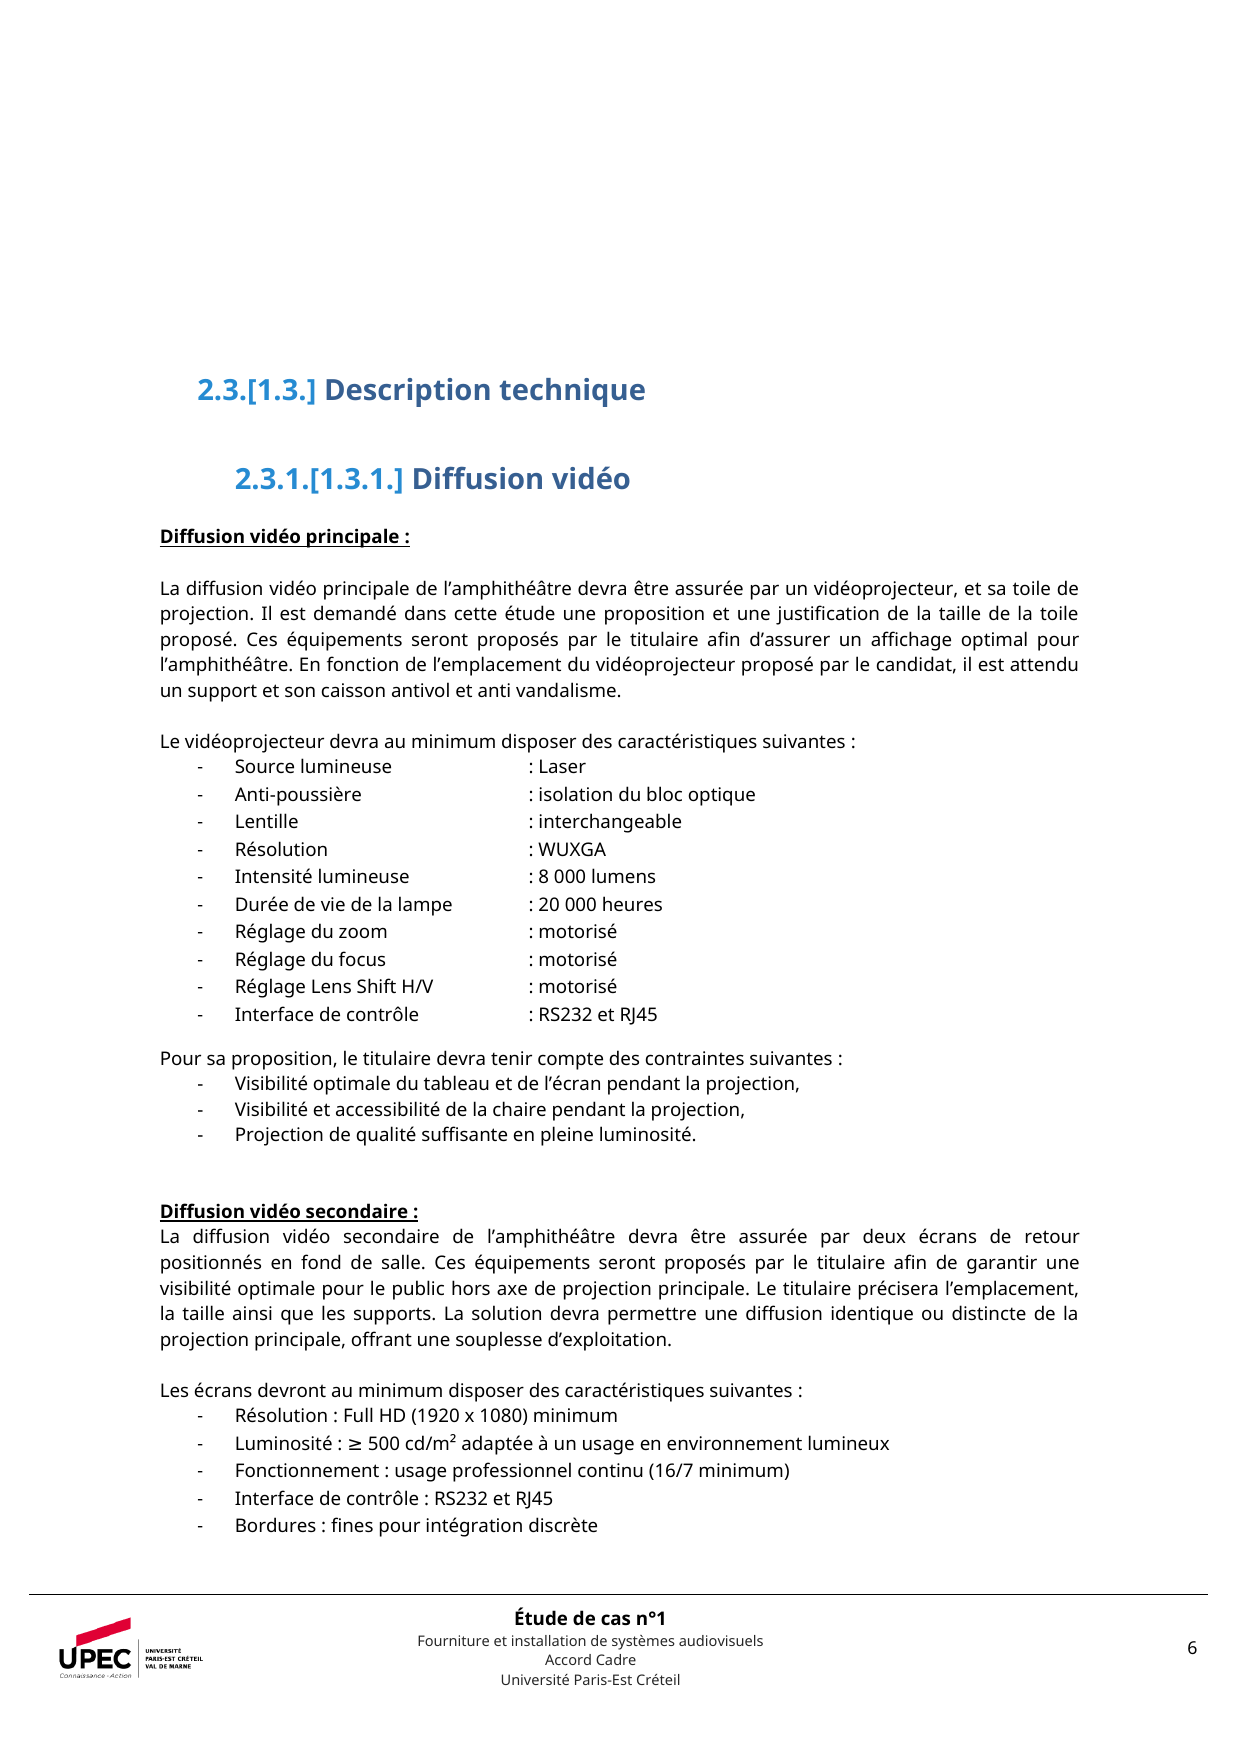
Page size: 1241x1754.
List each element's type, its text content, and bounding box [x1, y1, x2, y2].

list Visibilité optimale du tableau et de l’écran pendant la projection, [197, 1071, 1081, 1096]
text Diffusion vidéo secondaire : [159, 1198, 1081, 1224]
subtitle Diffusion vidéo [234, 459, 1081, 498]
list Projection de qualité suffisante en pleine luminosité. [197, 1122, 1081, 1147]
text Pour sa proposition, le titulaire devra tenir compte des contraintes suivantes : [159, 1045, 1081, 1071]
list Luminosité : ≥ 500 cd/m² adaptée à un usage en environnement lumineux [197, 1430, 1081, 1456]
text Le vidéoprojecteur devra au minimum disposer des caractéristiques suivantes : [159, 728, 1081, 753]
text Diffusion vidéo principale : [159, 524, 1081, 549]
list Interface de contrôle : RS232 et RJ45 [197, 1485, 1081, 1511]
list Source lumineuse : Laser [197, 753, 1081, 779]
list Durée de vie de la lampe : 20 000 heures [197, 891, 1081, 917]
text La diffusion vidéo secondaire de l’amphithéâtre devra être assurée par deux écrans de retour positionnés en fond de salle. Ces équipements seront proposés par le titulaire afin de garantir une visibilité optimale pour le public hors axe de projection principale. Le titulaire précisera l’emplacement, la taille ainsi que les supports. La solution devra permettre une diffusion identique ou distincte de la projection principale, offrant une souplesse d’exploitation. [159, 1224, 1081, 1351]
text La diffusion vidéo principale de l’amphithéâtre devra être assurée par un vidéoprojecteur, et sa toile de projection. Il est demandé dans cette étude une proposition et une justification de la taille de la toile proposé. Ces équipements seront proposés par le titulaire afin d’assurer un affichage optimal pour l’amphithéâtre. En fonction de l’emplacement du vidéoprojecteur proposé par le candidat, il est attendu un support et son caisson antivol et anti vandalisme. [159, 575, 1081, 702]
list Bordures : fines pour intégration discrète [197, 1512, 1081, 1538]
list Réglage du zoom : motorisé [197, 918, 1081, 944]
picture [40, 1598, 222, 1697]
list Réglage Lens Shift H/V : motorisé [197, 973, 1081, 999]
list Anti-poussière : isolation du bloc optique [197, 781, 1081, 807]
list Résolution : WUXGA [197, 836, 1081, 862]
list Résolution : Full HD (1920 x 1080) minimum [197, 1402, 1081, 1428]
list Visibilité et accessibilité de la chaire pendant la projection, [197, 1096, 1081, 1122]
list Fonctionnement : usage professionnel continu (16/7 minimum) [197, 1457, 1081, 1483]
list Interface de contrôle : RS232 et RJ45 [197, 1001, 1081, 1027]
list Intensité lumineuse : 8 000 lumens [197, 863, 1081, 889]
text Les écrans devront au minimum disposer des caractéristiques suivantes : [159, 1377, 1081, 1402]
list Lentille : interchangeable [197, 808, 1081, 834]
subtitle Description technique [197, 369, 1081, 409]
list Réglage du focus : motorisé [197, 946, 1081, 972]
